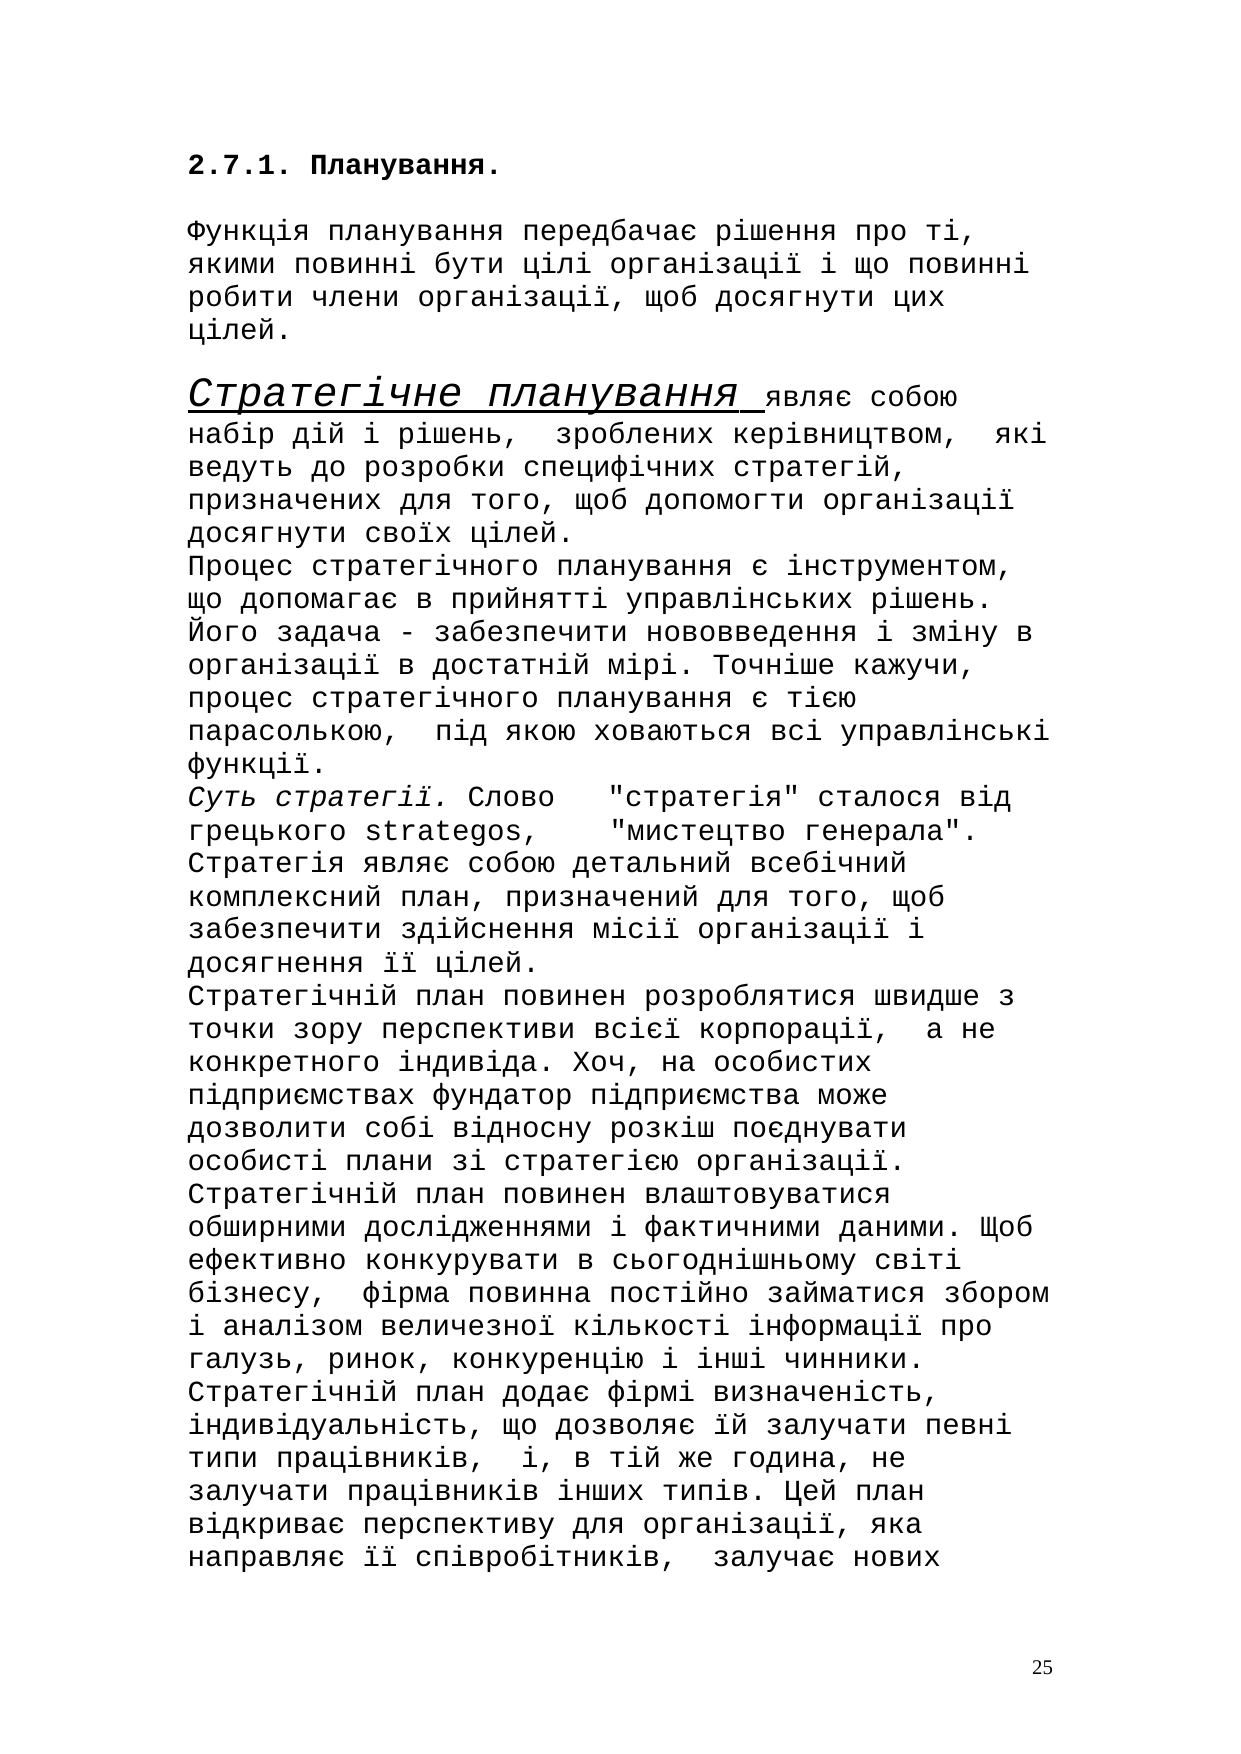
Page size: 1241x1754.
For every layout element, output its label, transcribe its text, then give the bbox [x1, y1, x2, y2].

text Стратегія являє собою детальний всебічний комплексний план, призначений для того, щоб забезпечити здійснення місії організації і досягнення її цілей. [187, 849, 1053, 981]
text Функція планування передбачає рішення про ті, якими повинні бути цілі організації і що повинні робити члени організації, щоб досягнути цих цілей. [187, 216, 1053, 348]
text Процес стратегічного планування є інструментом, що допомагає в прийнятті управлінських рішень. Його задача - забезпечити нововведення і зміну в організації в достатній мірі. Точніше кажучи, процес стратегічного планування є тією парасолькою, під якою ховаються всі управлінські функції. [187, 551, 1053, 783]
text Суть стратегії. Слово "стратегія" сталося від грецького strategos, "мистецтво генерала". [187, 783, 1053, 849]
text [187, 1377, 1053, 1575]
text Стратегічній план повинен влаштовуватися обширними дослідженнями і фактичними даними. Щоб ефективно конкурувати в сьогоднішньому світі бізнесу, фірма повинна постійно займатися збором і аналізом величезної кількості інформації про галузь, ринок, конкуренцію і інші чинники. [187, 1179, 1053, 1377]
text 2.7.1. Планування. [187, 150, 1053, 183]
text Стратегічне планування являє собою набір дій і рішень, зроблених керівництвом, які ведуть до розробки специфічних стратегій, призначених для того, щоб допомогти організації досягнути своїх цілей. [187, 372, 1053, 551]
text Стратегічній план повинен розроблятися швидше з точки зору перспективи всієї корпорації, а не конкретного індивіда. Хоч, на особистих підприємствах фундатор підприємства може дозволити собі відносну розкіш поєднувати особисті плани зі стратегією організації. [187, 981, 1053, 1179]
